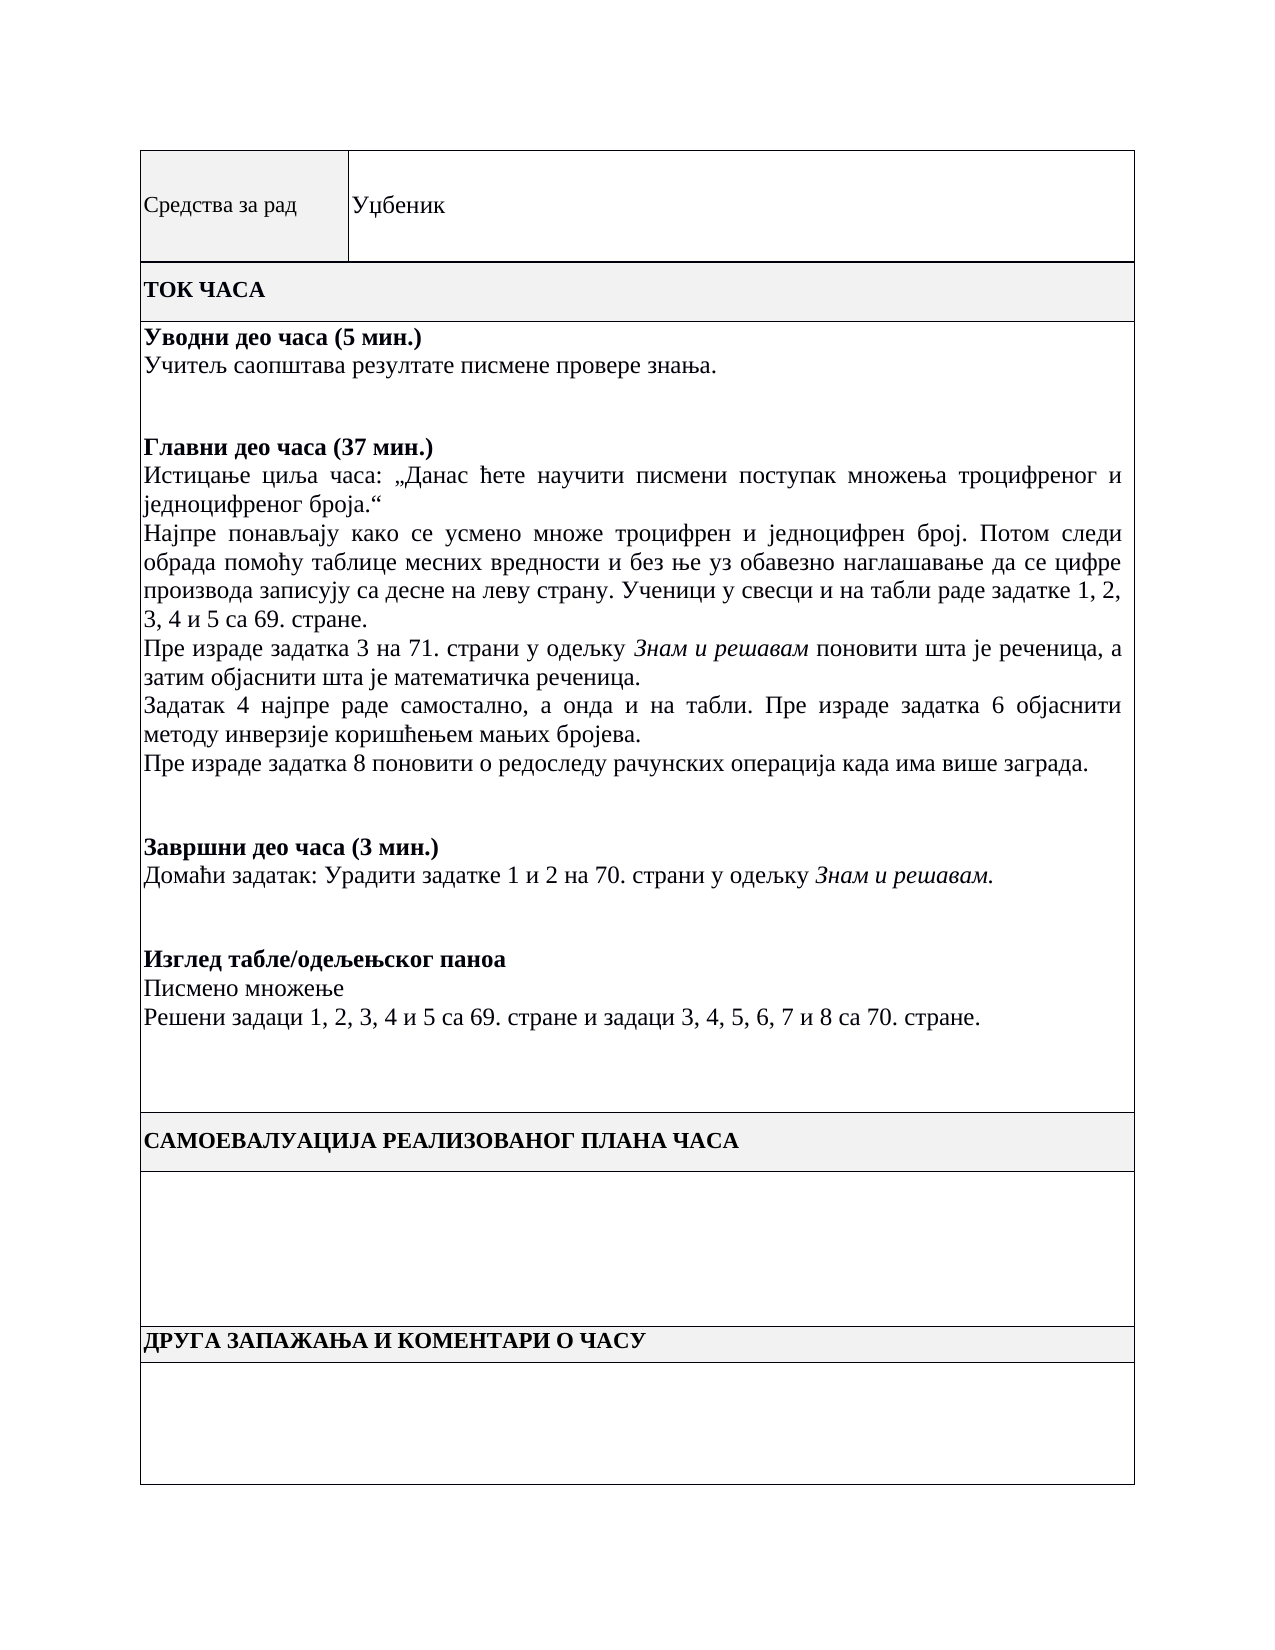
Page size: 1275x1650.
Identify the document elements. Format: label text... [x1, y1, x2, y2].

table_cell [141, 1363, 1134, 1484]
table_cell Уводни део часа (5 мин.) Учитељ саопштава резултате писмене провере знања. Главни део часа (37 мин.) Истицање циља часа: „Данас ћете научити писмени поступак множења троцифреног и једноцифреног броја.“ Најпре понављају како се усмено множе троцифрен и једноцифрен број. Потом следи обрада помоћу таблице месних вредности и без ње уз обавезно наглашавање да се цифре производа записују са десне на леву страну. Ученици у свесци и на табли раде задатке 1, 2, 3, 4 и 5 са 69. стране. Пре израде задатка 3 на 71. страни у одељку Знам и решавам поновити шта је реченица, а затим објаснити шта је математичка реченица. Задатак 4 најпре раде самостално, а онда и на табли. Пре израде задатка 6 објаснити методу инверзије коришћењем мањих бројева. Пре израде задатка 8 поновити о редоследу рачунских операција када има више заграда. Завршни део часа (3 мин.) Домаћи задатак: Урадити задатке 1 и 2 на 70. страни у одељку Знам и решавам. Изглед табле/одељењског паноа Писмено множење Решени задаци 1, 2, 3, 4 и 5 са 69. стране и задаци 3, 4, 5, 6, 7 и 8 са 70. стране. [141, 322, 1134, 1112]
table_cell [141, 1172, 1134, 1326]
table_cell Уџбеник [349, 151, 1134, 261]
table_cell Средства за рад [141, 151, 348, 261]
table_cell ДРУГА ЗАПАЖАЊА И КОМЕНТАРИ О ЧАСУ [141, 1327, 1134, 1362]
table_cell ТОК ЧАСА [141, 263, 1134, 321]
table_cell САМОЕВАЛУАЦИЈА РЕАЛИЗОВАНОГ ПЛАНА ЧАСА [141, 1113, 1134, 1171]
